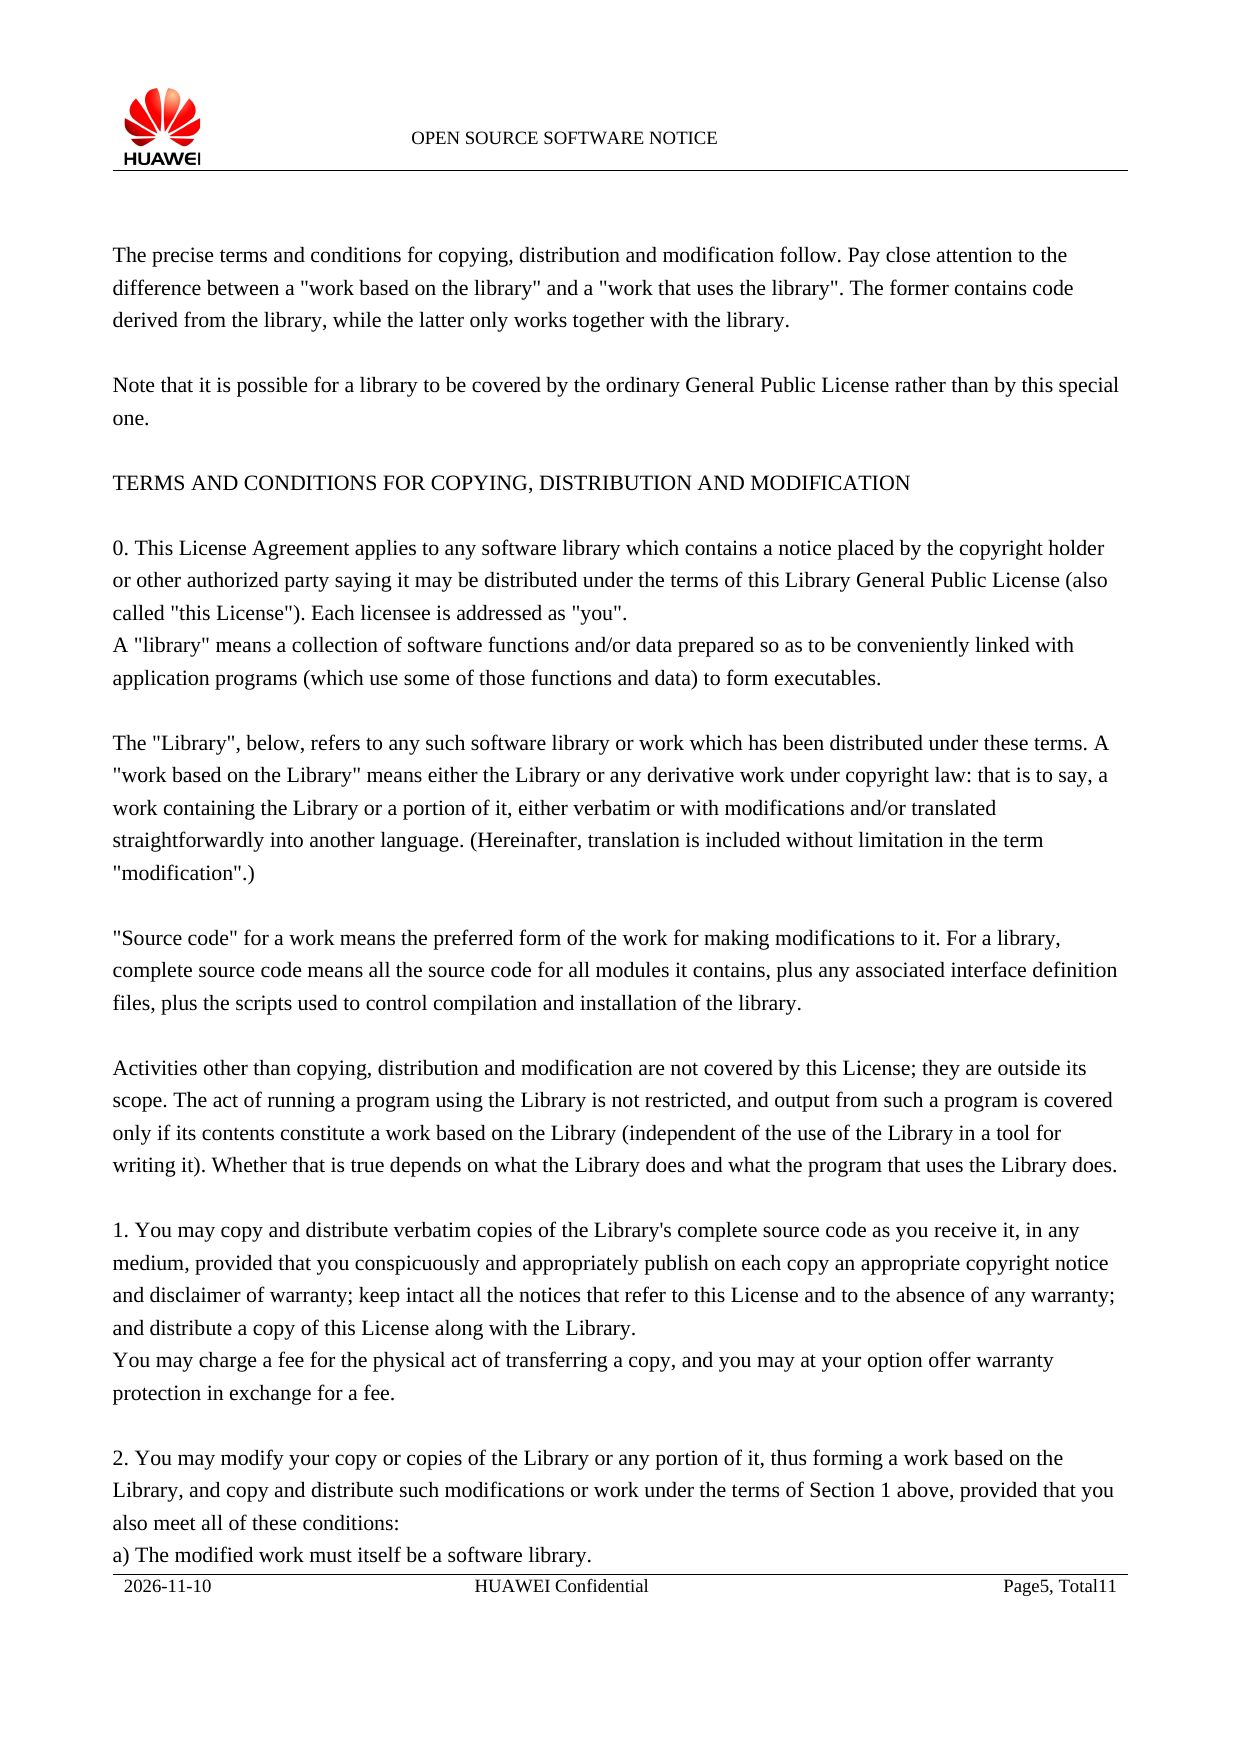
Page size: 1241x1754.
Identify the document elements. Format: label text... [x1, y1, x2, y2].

picture [124, 88, 201, 165]
